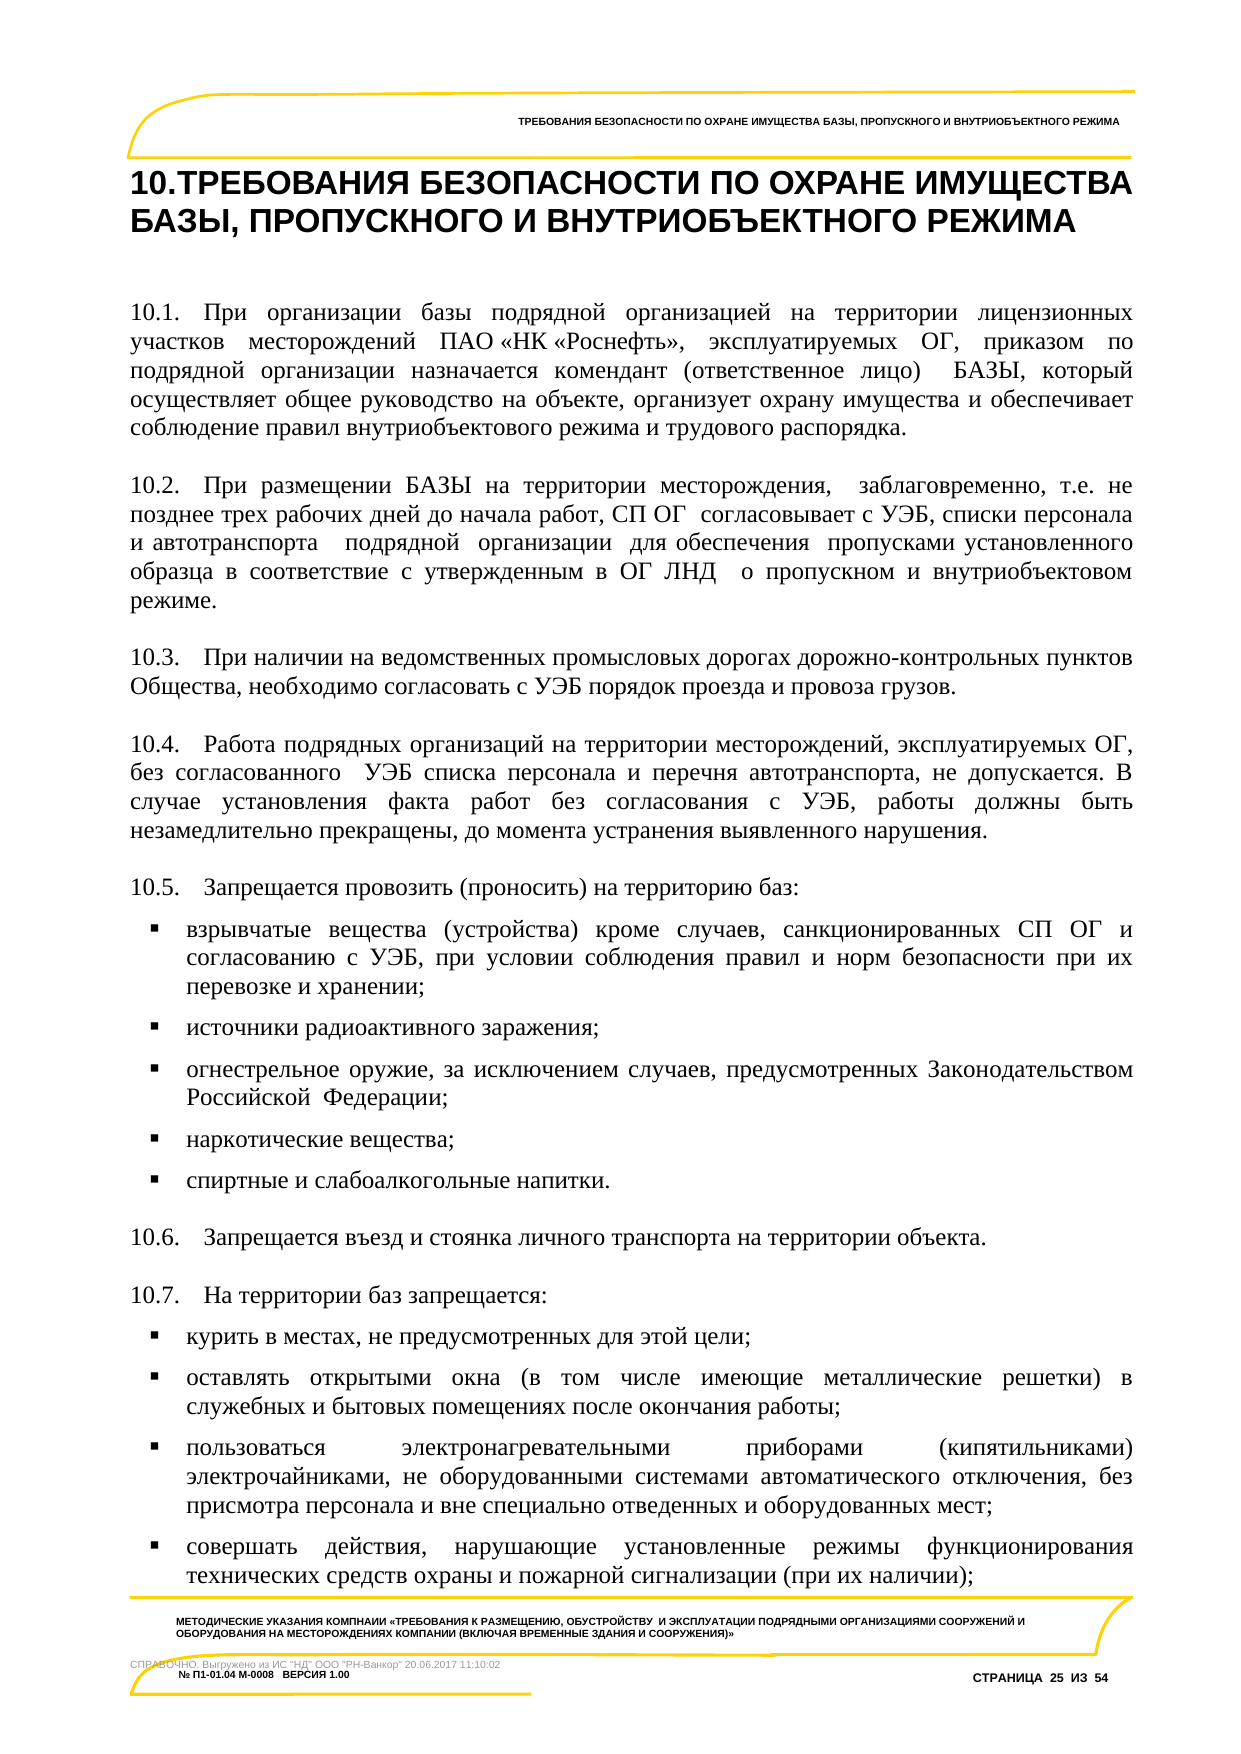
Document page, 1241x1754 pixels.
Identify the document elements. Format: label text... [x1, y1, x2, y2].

list При организации базы подрядной организацией на территории лицензионных участков месторождений ПАО «НК «Роснефть», эксплуатируемых ОГ, приказом по подрядной организации назначается комендант (ответственное лицо) БАЗЫ, который осуществляет общее руководство на объекте, организует охрану имущества и обеспечивает соблюдение правил внутриобъектового режима и трудового распорядка. [130, 297, 1134, 441]
list взрывчатые вещества (устройства) кроме случаев, санкционированных СП ОГ и согласованию с УЭБ, при условии соблюдения правил и норм безопасности при их перевозке и хранении; [149, 914, 1134, 1000]
list спиртные и слабоалкогольные напитки. [149, 1165, 1134, 1194]
list При наличии на ведомственных промысловых дорогах дорожно-контрольных пунктов Общества, необходимо согласовать с УЭБ порядок проезда и провоза грузов. [130, 642, 1134, 700]
list оставлять открытыми окна (в том числе имеющие металлические решетки) в служебных и бытовых помещениях после окончания работы; [149, 1362, 1134, 1420]
list Запрещается въезд и стоянка личного транспорта на территории объекта. [130, 1222, 1134, 1251]
list При размещении БАЗЫ на территории месторождения, заблаговременно, т.е. не позднее трех рабочих дней до начала работ, СП ОГ согласовывает с УЭБ, списки персонала и автотранспорта подрядной организации для обеспечения пропусками установленного образца в соответствие с утвержденным в ОГ ЛНД о пропускном и внутриобъектовом режиме. [130, 470, 1134, 614]
list пользоваться электронагревательными приборами (кипятильниками) электрочайниками, не оборудованными системами автоматического отключения, без присмотра персонала и вне специально отведенных и оборудованных мест; [149, 1432, 1134, 1519]
list курить в местах, не предусмотренных для этой цели; [149, 1321, 1134, 1350]
list наркотические вещества; [149, 1124, 1134, 1152]
list Работа подрядных организаций на территории месторождений, эксплуатируемых ОГ, без согласованного УЭБ списка персонала и перечня автотранспорта, не допускается. В случае установления факта работ без согласования с УЭБ, работы должны быть незамедлительно прекращены, до момента устранения выявленного нарушения. [130, 729, 1134, 844]
list огнестрельное оружие, за исключением случаев, предусмотренных Законодательством Российской Федерации; [149, 1054, 1134, 1111]
list совершать действия, нарушающие установленные режимы функционирования технических средств охраны и пожарной сигнализации (при их наличии); [149, 1531, 1134, 1589]
list Запрещается провозить (проносить) на территорию баз: [130, 872, 1134, 901]
list источники радиоактивного заражения; [149, 1012, 1134, 1041]
list На территории баз запрещается: [130, 1280, 1134, 1309]
subtitle требования безопасности по охране имущества базы, пропускного и внутриобъектного режима [130, 163, 1134, 240]
